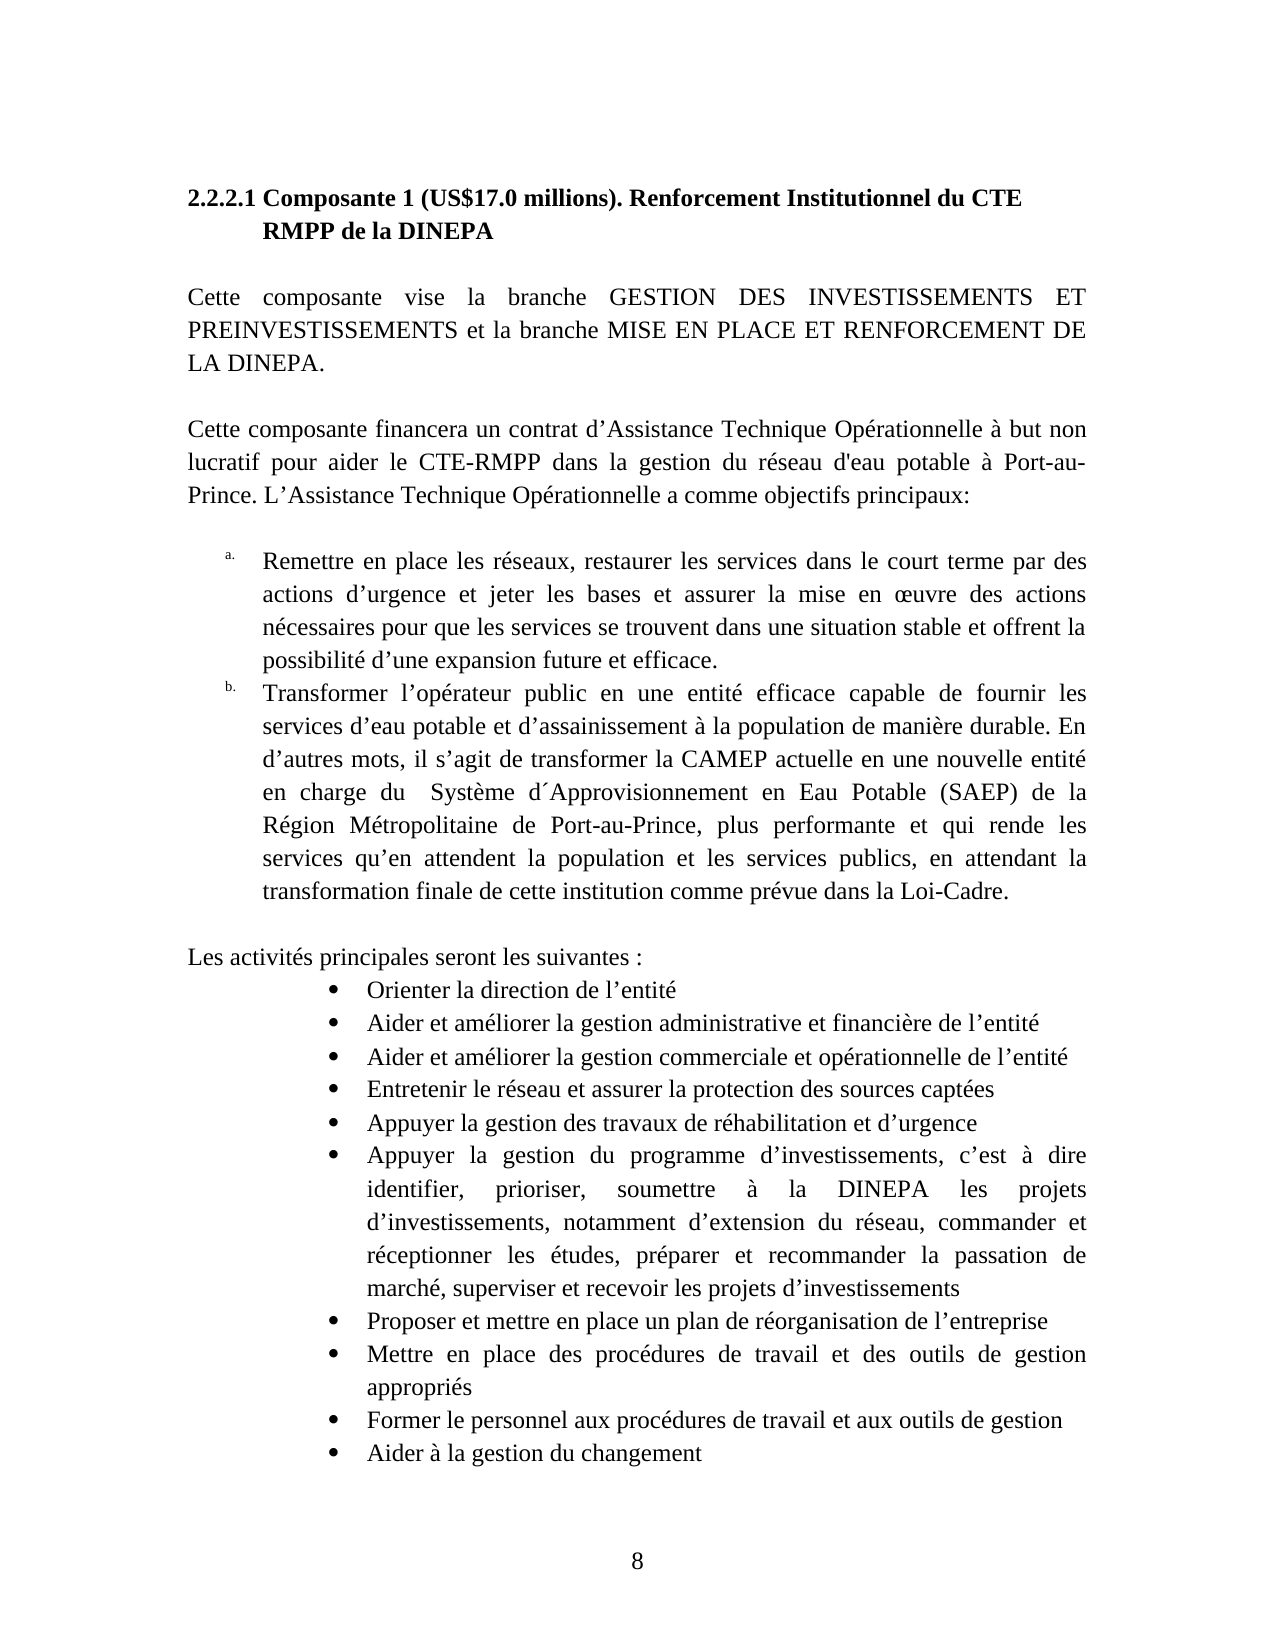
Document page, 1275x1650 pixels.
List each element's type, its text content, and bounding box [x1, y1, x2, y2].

list Mettre en place des procédures de travail et des outils de gestion appropriés [329, 1339, 1087, 1401]
text Les activités principales seront les suivantes : [187, 942, 1087, 971]
list Aider à la gestion du changement [329, 1438, 1087, 1467]
list Appuyer la gestion des travaux de réhabilitation et d’urgence [329, 1108, 1087, 1136]
text Cette composante vise la branche GESTION DES INVESTISSEMENTS ET PREINVESTISSEMENTS et la branche MISE EN PLACE ET RENFORCEMENT DE LA DINEPA. [187, 282, 1087, 377]
list Remettre en place les réseaux, restaurer les services dans le court terme par des actions d’urgence et jeter les bases et assurer la mise en œuvre des actions nécessaires pour que les services se trouvent dans une situation stable et offrent la possibilité d’une expansion future et efficace. [225, 546, 1087, 674]
list Aider et améliorer la gestion commerciale et opérationnelle de l’entité [329, 1042, 1087, 1070]
list Orienter la direction de l’entité [329, 976, 1087, 1004]
list Entretenir le réseau et assurer la protection des sources captées [329, 1074, 1087, 1103]
list Appuyer la gestion du programme d’investissements, c’est à dire identifier, prioriser, soumettre à la DINEPA les projets d’investissements, notamment d’extension du réseau, commander et réceptionner les études, préparer et recommander la passation de marché, superviser et recevoir les projets d’investissements [329, 1141, 1087, 1301]
list Transformer l’opérateur public en une entité efficace capable de fournir les services d’eau potable et d’assainissement à la population de manière durable. En d’autres mots, il s’agit de transformer la CAMEP actuelle en une nouvelle entité en charge du Système d´Approvisionnement en Eau Potable (SAEP) de la Région Métropolitaine de Port-au-Prince, plus performante et qui rende les services qu’en attendent la population et les services publics, en attendant la transformation finale de cette institution comme prévue dans la Loi-Cadre. [225, 678, 1087, 905]
list Aider et améliorer la gestion administrative et financière de l’entité [329, 1008, 1087, 1037]
list Proposer et mettre en place un plan de réorganisation de l’entreprise [329, 1306, 1087, 1334]
text Cette composante financera un contrat d’Assistance Technique Opérationnelle à but non lucratif pour aider le CTE-RMPP dans la gestion du réseau d'eau potable à Port-au-Prince. L’Assistance Technique Opérationnelle a comme objectifs principaux: [187, 414, 1087, 509]
list Composante 1 (US$17.0 millions). Renforcement Institutionnel du CTE RMPP de la DINEPA [187, 183, 1087, 245]
list Former le personnel aux procédures de travail et aux outils de gestion [329, 1405, 1087, 1433]
